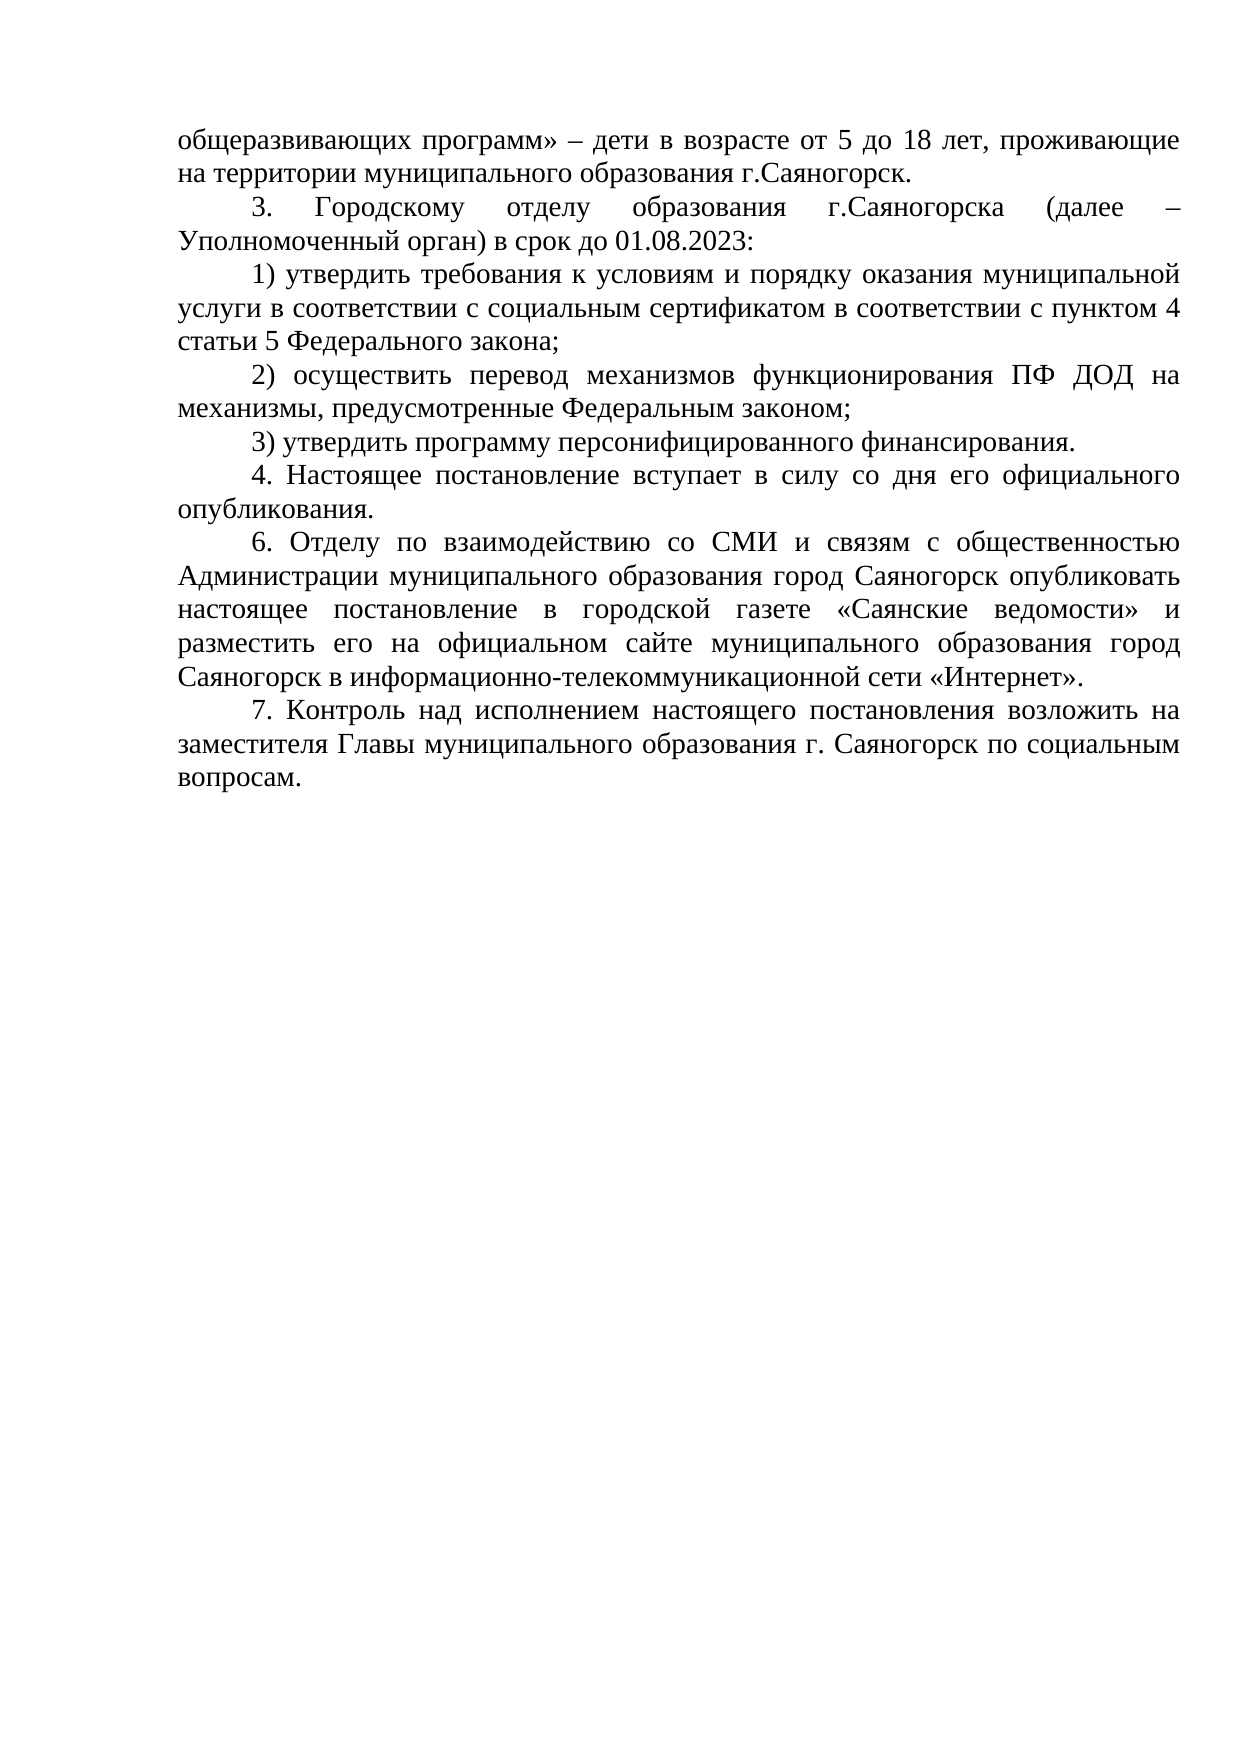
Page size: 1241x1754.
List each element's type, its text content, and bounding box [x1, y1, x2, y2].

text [177, 122, 1181, 189]
list 4. Настоящее постановление вступает в силу со дня его официального опубликования. [177, 457, 1181, 524]
text 2) осуществить перевод механизмов функционирования ПФ ДОД на механизмы, предусмотренные Федеральным законом; [177, 357, 1181, 424]
text 3. Городскому отделу образования г.Саяногорска (далее – Уполномоченный орган) в срок до 01.08.2023: [177, 189, 1181, 256]
list 7. Контроль над исполнением настоящего постановления возложить на заместителя Главы муниципального образования г. Саяногорск по социальным вопросам. [177, 692, 1181, 793]
text 1) утвердить требования к условиям и порядку оказания муниципальной услуги в соответствии с социальным сертификатом в соответствии с пунктом 4 статьи 5 Федерального закона; [177, 256, 1181, 357]
text 3) утвердить программу персонифицированного финансирования. [177, 424, 1181, 457]
list 6. Отделу по взаимодействию со СМИ и связям с общественностью Администрации муниципального образования город Саяногорск опубликовать настоящее постановление в городской газете «Саянские ведомости» и разместить его на официальном сайте муниципального образования город Саяногорск в информационно-телекоммуникационной сети «Интернет». [177, 524, 1181, 692]
